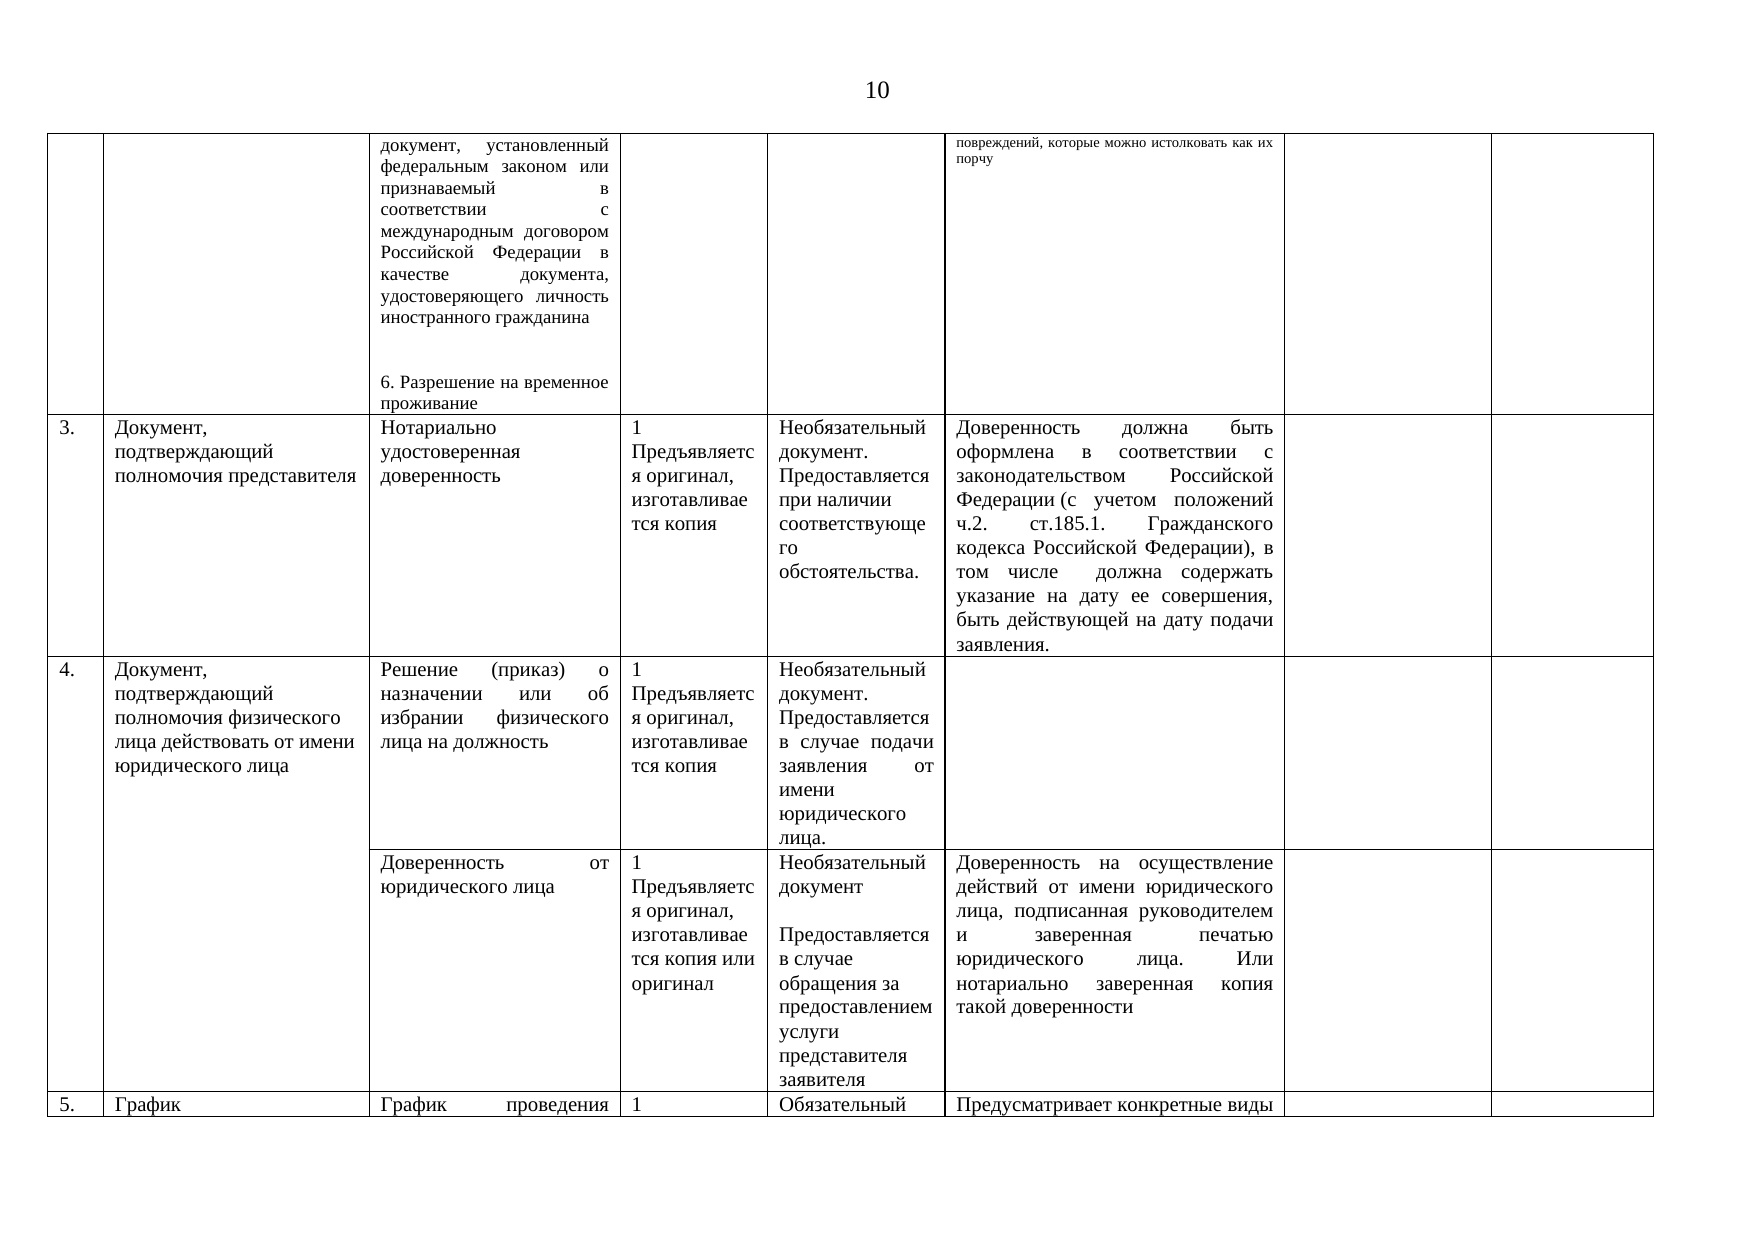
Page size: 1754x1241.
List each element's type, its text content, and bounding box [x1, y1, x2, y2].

table_cell 2 [48, 134, 103, 414]
table_cell Необязательный документ. Предоставляется в случае подачи заявления от имени юридического лица. [768, 657, 944, 849]
table_cell 1 Предъявляется оригинал, изготавливается копия [621, 415, 767, 656]
table_cell 1 Предъявляется оригинал, изготавливается копия [621, 657, 767, 849]
table_cell Необязательный документ Предоставляется в случае обращения за предоставлением услуги представителя заявителя [768, 850, 944, 1091]
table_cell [768, 134, 944, 414]
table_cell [946, 134, 1284, 414]
table_cell Документ, подтверждающий полномочия представителя [104, 415, 369, 656]
table_cell Решение (приказ) о назначении или об избрании физического лица на должность [370, 657, 620, 849]
table_cell 4. [48, 657, 103, 1091]
table_cell Документ, подтверждающий полномочия физического лица действовать от имени юридического лица [104, 657, 369, 1091]
table_cell [1285, 1092, 1491, 1116]
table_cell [370, 134, 620, 414]
table_cell 3. [48, 415, 103, 656]
table_cell [1492, 415, 1653, 656]
table_cell [1285, 657, 1491, 849]
table_cell Нотариально удостоверенная доверенность [370, 415, 620, 656]
table_cell Доверенность должна быть оформлена в соответствии с законодательством Российской Федерации (с учетом положений ч.2. ст.185.1. Гражданского кодекса Российской Федерации), в том числе должна содержать указание на дату ее совершения, быть действующей на дату подачи заявления. [946, 415, 1284, 656]
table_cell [946, 1092, 1284, 1116]
table_cell [946, 657, 1284, 849]
table_cell Необязательный документ. Предоставляется при наличии соответствующего обстоятельства. [768, 415, 944, 656]
table_cell - [1492, 134, 1653, 414]
table_cell 5. [48, 1092, 103, 1116]
table_cell График [104, 1092, 369, 1116]
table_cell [621, 1092, 767, 1116]
table_cell [1492, 657, 1653, 849]
table_cell 1 Предъявляется оригинал, изготавливается копия или оригинал [621, 850, 767, 1091]
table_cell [621, 134, 767, 414]
table_cell [1285, 415, 1491, 656]
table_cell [104, 134, 369, 414]
table_cell Доверенность от юридического лица [370, 850, 620, 1091]
table_cell [1492, 850, 1653, 1091]
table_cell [768, 1092, 944, 1116]
table_cell Доверенность на осуществление действий от имени юридического лица, подписанная руководителем и заверенная печатью юридического лица. Или нотариально заверенная копия такой доверенности [946, 850, 1284, 1091]
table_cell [370, 1092, 620, 1116]
table_cell [1492, 1092, 1653, 1116]
table_cell [1285, 850, 1491, 1091]
table_cell - [1285, 134, 1491, 414]
